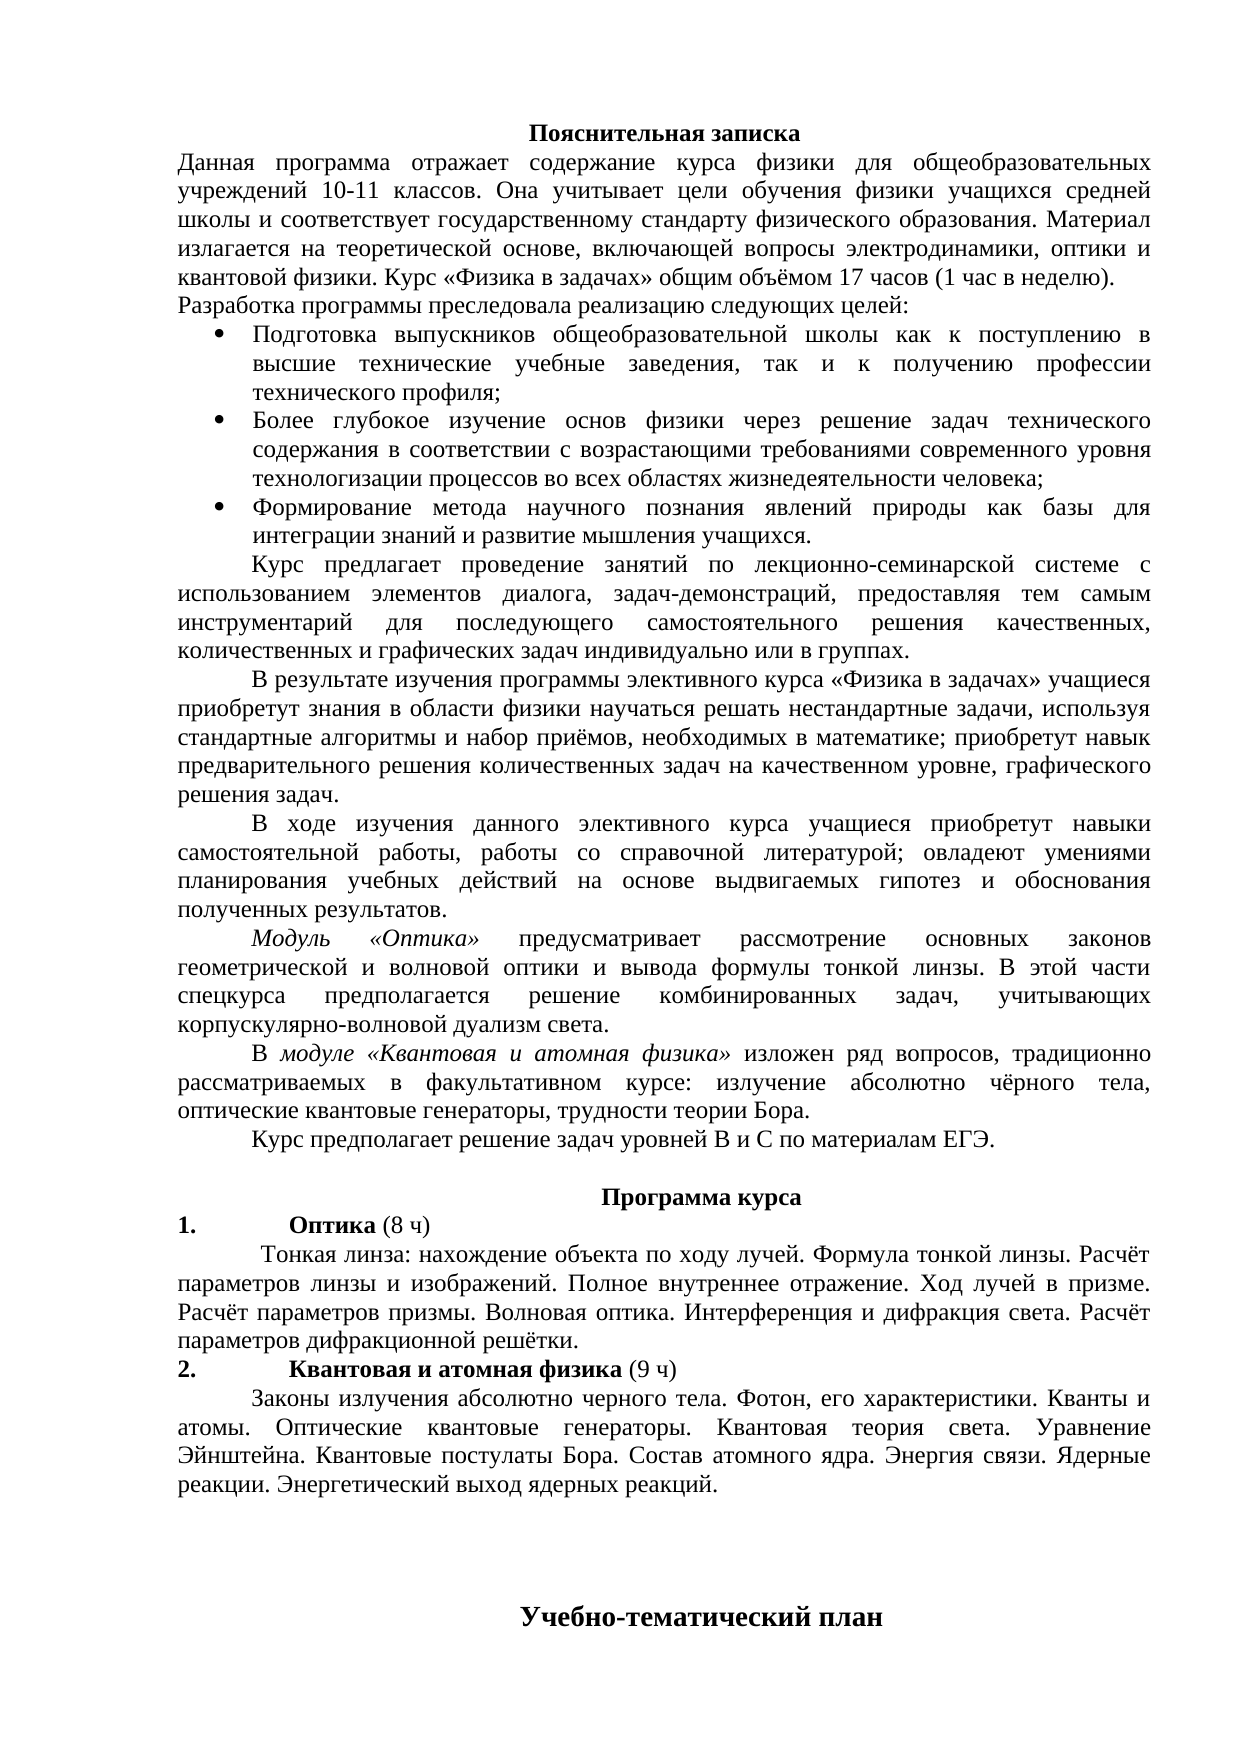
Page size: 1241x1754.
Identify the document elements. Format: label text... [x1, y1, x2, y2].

list Курс предлагает проведение занятий по лекционно-семинарской системе с использованием элементов диалога, задач-демонстраций, предоставляя тем самым инструментарий для последующего самостоятельного решения качественных, количественных и графических задач индивидуально или в группах. [177, 549, 1152, 664]
list Подготовка выпускников общеобразовательной школы как к поступлению в высшие технические учебные заведения, так и к получению профессии технического профиля; [215, 319, 1152, 406]
list Учебно-тематический план [177, 1599, 1152, 1632]
list В модуле «Квантовая и атомная физика» изложен ряд вопросов, традиционно рассматриваемых в факультативном курсе: излучение абсолютно чёрного тела, оптические квантовые генераторы, трудности теории Бора. [177, 1038, 1152, 1124]
list В результате изучения программы элективного курса «Физика в задачах» учащиеся приобретут знания в области физики научаться решать нестандартные задачи, используя стандартные алгоритмы и набор приёмов, необходимых в математике; приобретут навык предварительного решения количественных задач на качественном уровне, графического решения задач. [177, 664, 1152, 808]
list Формирование метода научного познания явлений природы как базы для интеграции знаний и развитие мышления учащихся. [215, 492, 1152, 549]
text Разработка программы преследовала реализацию следующих целей: [177, 291, 1152, 319]
text Пояснительная записка [177, 118, 1152, 147]
list Программа курса [177, 1182, 1152, 1211]
list Модуль «Оптика» предусматривает рассмотрение основных законов геометрической и волновой оптики и вывода формулы тонкой линзы. В этой части спецкурса предполагается решение комбинированных задач, учитывающих корпускулярно-волновой дуализм света. [177, 923, 1152, 1038]
text Тонкая линза: нахождение объекта по ходу лучей. Формула тонкой линзы. Расчёт параметров линзы и изображений. Полное внутреннее отражение. Ход лучей в призме. Расчёт параметров призмы. Волновая оптика. Интерференция и дифракция света. Расчёт параметров дифракционной решётки. [177, 1239, 1152, 1354]
list Оптика (8 ч) [177, 1211, 1152, 1239]
text Данная программа отражает содержание курса физики для общеобразовательных учреждений 10-11 классов. Она учитывает цели обучения физики учащихся средней школы и соответствует государственному стандарту физического образования. Материал излагается на теоретической основе, включающей вопросы электродинамики, оптики и квантовой физики. Курс «Физика в задачах» общим объёмом 17 часов (1 час в неделю). [177, 147, 1152, 291]
list Более глубокое изучение основ физики через решение задач технического содержания в соответствии с возрастающими требованиями современного уровня технологизации процессов во всех областях жизнедеятельности человека; [215, 406, 1152, 492]
list Квантовая и атомная физика (9 ч) [177, 1354, 1152, 1383]
list Законы излучения абсолютно черного тела. Фотон, его характеристики. Кванты и атомы. Оптические квантовые генераторы. Квантовая теория света. Уравнение Эйнштейна. Квантовые постулаты Бора. Состав атомного ядра. Энергия связи. Ядерные реакции. Энергетический выход ядерных реакций. [177, 1383, 1152, 1498]
list В ходе изучения данного элективного курса учащиеся приобретут навыки самостоятельной работы, работы со справочной литературой; овладеют умениями планирования учебных действий на основе выдвигаемых гипотез и обоснования полученных результатов. [177, 808, 1152, 923]
list Курс предполагает решение задач уровней В и С по материалам ЕГЭ. [177, 1124, 1152, 1153]
